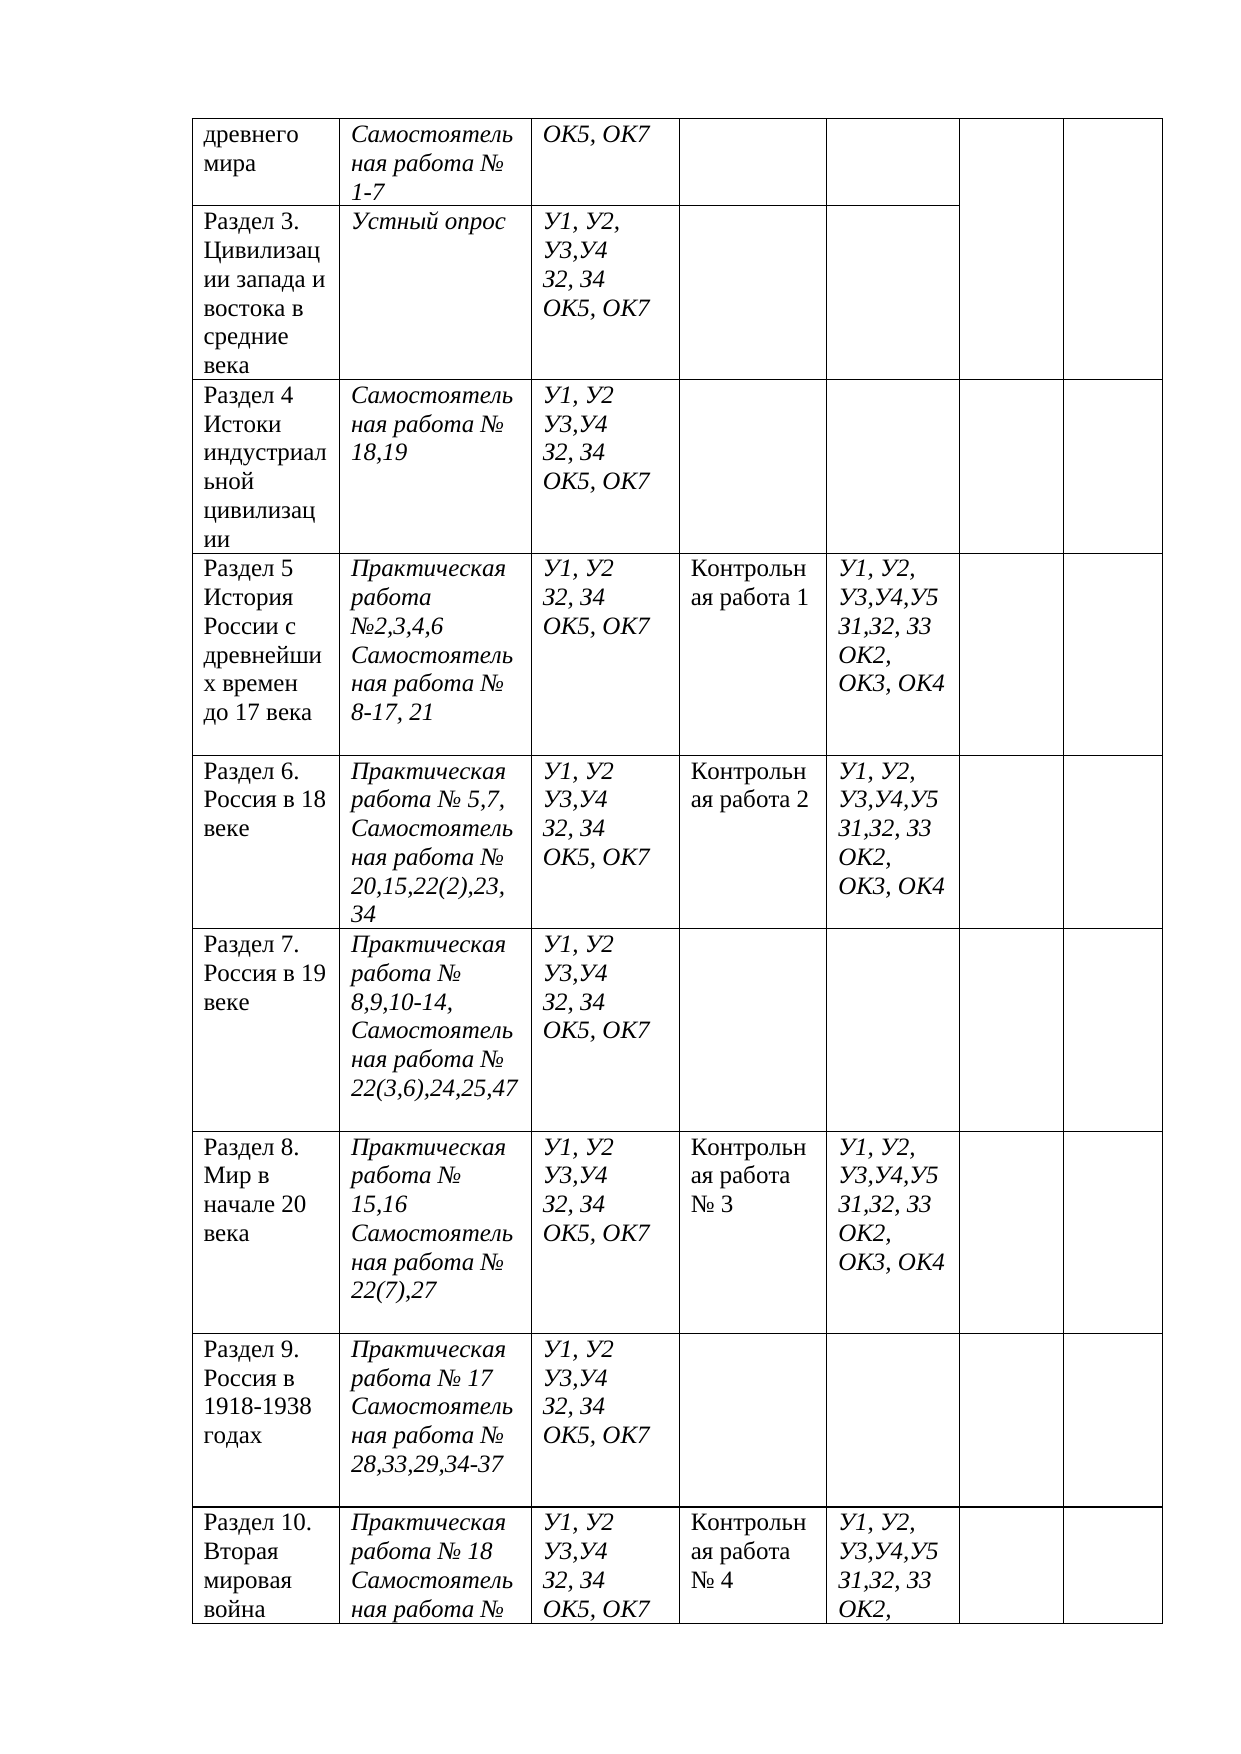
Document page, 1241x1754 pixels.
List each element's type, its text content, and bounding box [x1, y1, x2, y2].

table_cell Контрольная работа 1 [680, 554, 826, 755]
table_cell Контрольная работа 2 [680, 756, 826, 928]
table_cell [532, 119, 679, 205]
table_cell Практическая работа № 5,7, Самостоятельная работа № 20,15,22(2),23, 34 [340, 756, 531, 928]
table_cell У1, У2, У3,У4,У5 З1,З2, З3 ОК2, ОК3, ОК4 [827, 756, 959, 928]
table_cell [827, 206, 959, 379]
table_cell Контрольная работа № 3 [680, 1132, 826, 1333]
table_cell [960, 1132, 1063, 1333]
table_cell Самостоятельная работа № 18,19 [340, 380, 531, 552]
table_cell Раздел 8. Мир в начале 20 века [193, 1132, 339, 1333]
table_cell [960, 756, 1063, 928]
table_cell Практическая работа № 15,16 Самостоятельная работа № 22(7),27 [340, 1132, 531, 1333]
table_cell [680, 929, 826, 1131]
table_cell У1, У2 У3,У4 З2, З4 ОК5, ОК7 [532, 1132, 679, 1333]
table_cell [1064, 756, 1162, 928]
table_cell Раздел 5 История России с древнейших времен до 17 века [193, 554, 339, 755]
table_cell Практическая работа № 8,9,10-14, Самостоятельная работа № 22(3,6),24,25,47 [340, 929, 531, 1131]
table_cell [960, 380, 1063, 552]
table_cell Раздел 6. Россия в 18 веке [193, 756, 339, 928]
table_cell [960, 554, 1063, 755]
table_cell У1, У2 У3,У4 З2, З4 ОК5, ОК7 [532, 756, 679, 928]
table_cell У1, У2 У3,У4 З2, З4 ОК5, ОК7 [532, 380, 679, 552]
table_cell У1, У2 У3,У4 З2, З4 ОК5, ОК7 [532, 1334, 679, 1506]
table_cell [1064, 1334, 1162, 1506]
table_cell Устный опрос [340, 206, 531, 379]
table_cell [340, 1508, 531, 1622]
table_cell [960, 1508, 1063, 1622]
table_cell У1, У2, У3,У4 З2, З4 ОК5, ОК7 [532, 206, 679, 379]
table_cell [960, 1334, 1063, 1506]
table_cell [680, 1508, 826, 1622]
table_cell [1064, 554, 1162, 755]
table_cell Раздел 4 Истоки индустриальной цивилизации [193, 380, 339, 552]
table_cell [193, 119, 339, 205]
table_cell [827, 119, 959, 205]
table_cell [680, 206, 826, 379]
table_cell [680, 1334, 826, 1506]
table_cell У1, У2 У3,У4 З2, З4 ОК5, ОК7 [532, 929, 679, 1131]
table_cell [680, 380, 826, 552]
table_cell У1, У2, У3,У4,У5 З1,З2, З3 ОК2, ОК3, ОК4 [827, 554, 959, 755]
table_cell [340, 119, 531, 205]
table_cell Раздел 3. Цивилизации запада и востока в средние века [193, 206, 339, 379]
table_cell [1064, 1132, 1162, 1333]
table_cell Раздел 7. Россия в 19 веке [193, 929, 339, 1131]
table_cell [193, 1508, 339, 1622]
table_cell [1064, 929, 1162, 1131]
table_cell [680, 119, 826, 205]
table_cell [1064, 1508, 1162, 1622]
table_cell Практическая работа № 17 Самостоятельная работа № 28,33,29,34-37 [340, 1334, 531, 1506]
table_cell Практическая работа №2,3,4,6 Самостоятельная работа № 8-17, 21 [340, 554, 531, 755]
table_cell У1, У2, У3,У4,У5 З1,З2, З3 ОК2, ОК3, ОК4 [827, 1132, 959, 1333]
table_cell [960, 929, 1063, 1131]
table_cell Раздел 9. Россия в 1918-1938 годах [193, 1334, 339, 1506]
table_cell [827, 929, 959, 1131]
table_cell [1064, 380, 1162, 552]
table_cell [827, 1334, 959, 1506]
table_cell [532, 1508, 679, 1622]
table_cell У1, У2 З2, З4 ОК5, ОК7 [532, 554, 679, 755]
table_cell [827, 1508, 959, 1622]
table_cell [827, 380, 959, 552]
